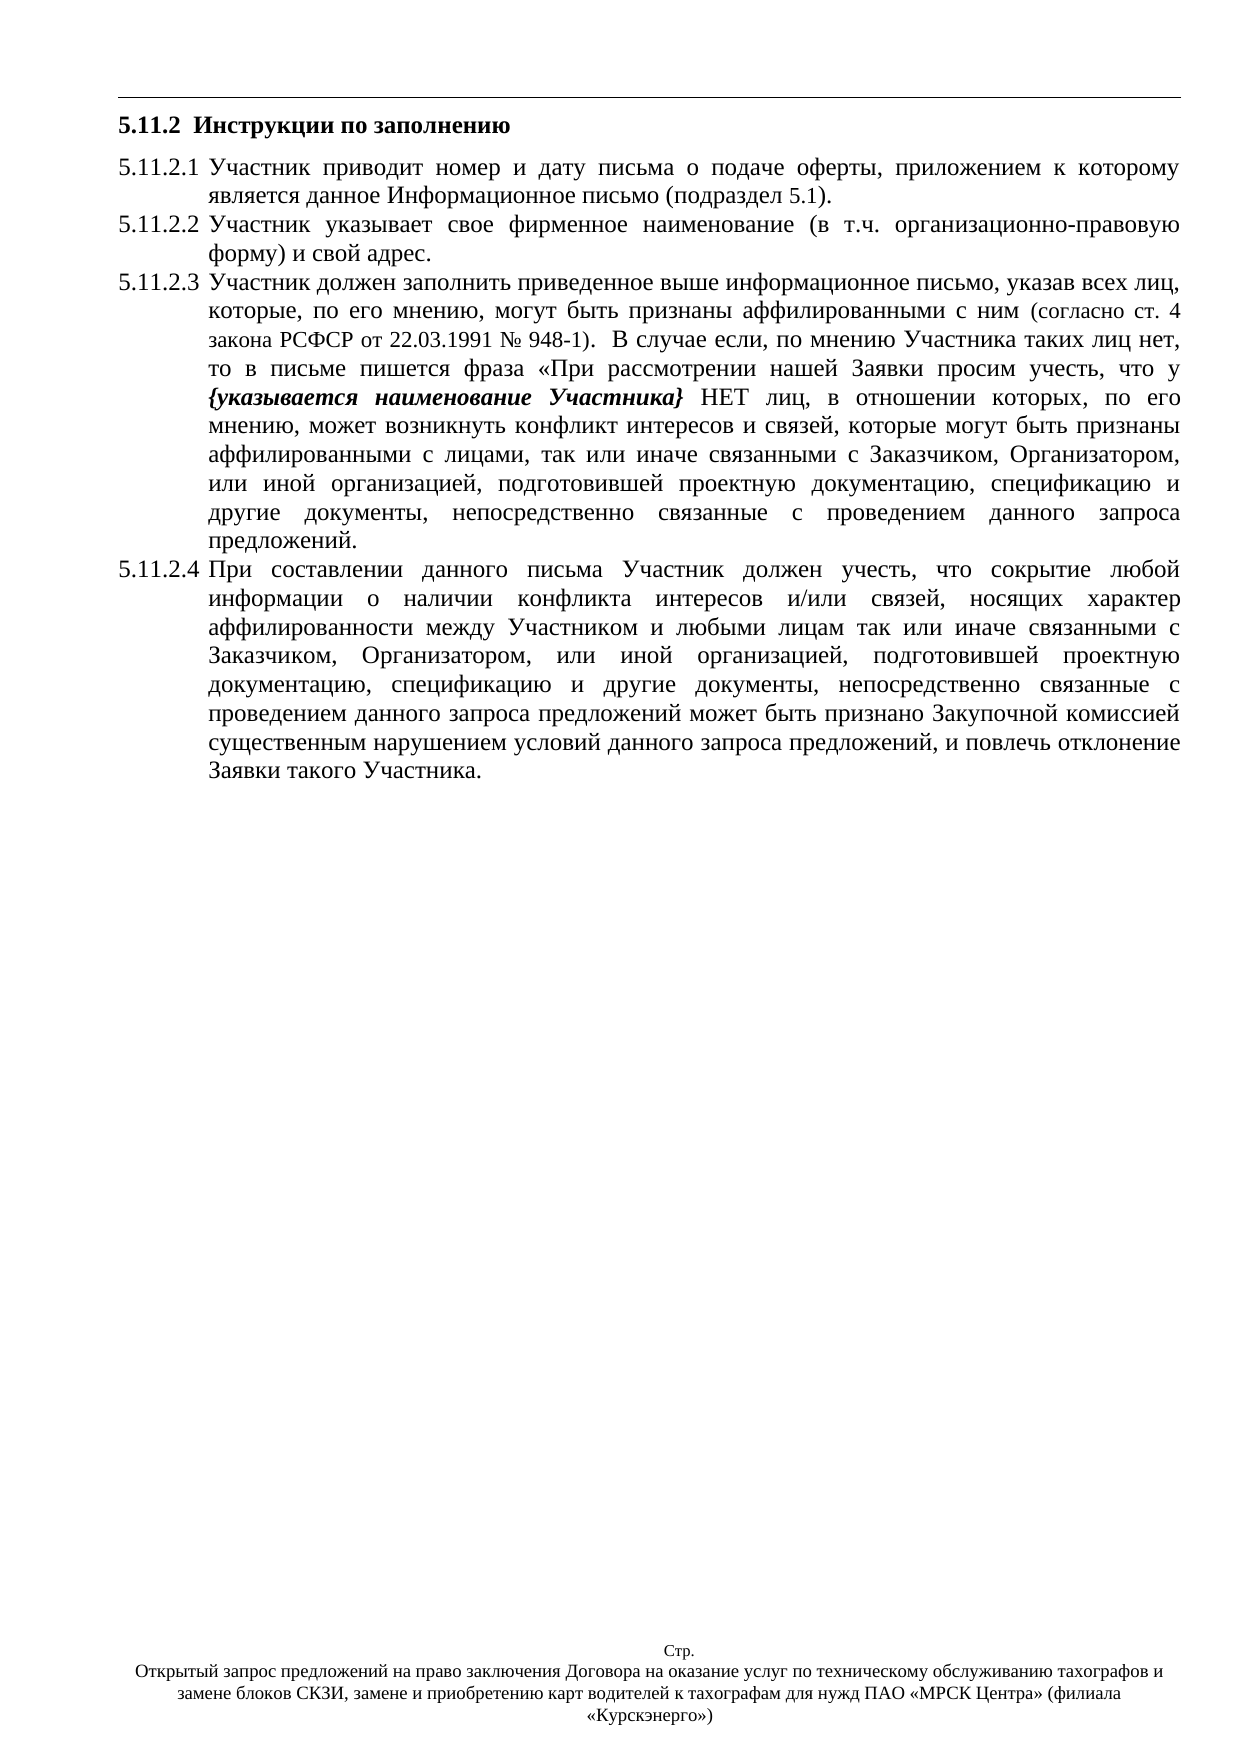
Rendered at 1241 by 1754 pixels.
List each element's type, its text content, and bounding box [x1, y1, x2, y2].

list При составлении данного письма Участник должен учесть, что сокрытие любой информации о наличии конфликта интересов и/или связей, носящих характер аффилированности между Участником и любыми лицам так или иначе связанными с Заказчиком, Организатором, или иной организацией, подготовившей проектную документацию, спецификацию и другие документы, непосредственно связанные с проведением данного запроса предложений может быть признано Закупочной комиссией существенным нарушением условий данного запроса предложений, и повлечь отклонение Заявки такого Участника. [118, 554, 1181, 784]
list Участник должен заполнить приведенное выше информационное письмо, указав всех лиц, которые, по его мнению, могут быть признаны аффилированными с ним (согласно ст. 4 закона РСФСР от 22.03.1991 № 948-1). В случае если, по мнению Участника таких лиц нет, то в письме пишется фраза «При рассмотрении нашей Заявки просим учесть, что у {указывается наименование Участника} НЕТ лиц, в отношении которых, по его мнению, может возникнуть конфликт интересов и связей, которые могут быть признаны аффилированными с лицами, так или иначе связанными с Заказчиком, Организатором, или иной организацией, подготовившей проектную документацию, спецификацию и другие документы, непосредственно связанные с проведением данного запроса предложений. [118, 267, 1181, 554]
list Участник приводит номер и дату письма о подаче оферты, приложением к которому является данное Информационное письмо (подраздел 5.1). [118, 152, 1181, 209]
list Участник указывает свое фирменное наименование (в т.ч. организационно-правовую форму) и свой адрес. [118, 209, 1181, 267]
subtitle Инструкции по заполнению [118, 111, 1181, 139]
